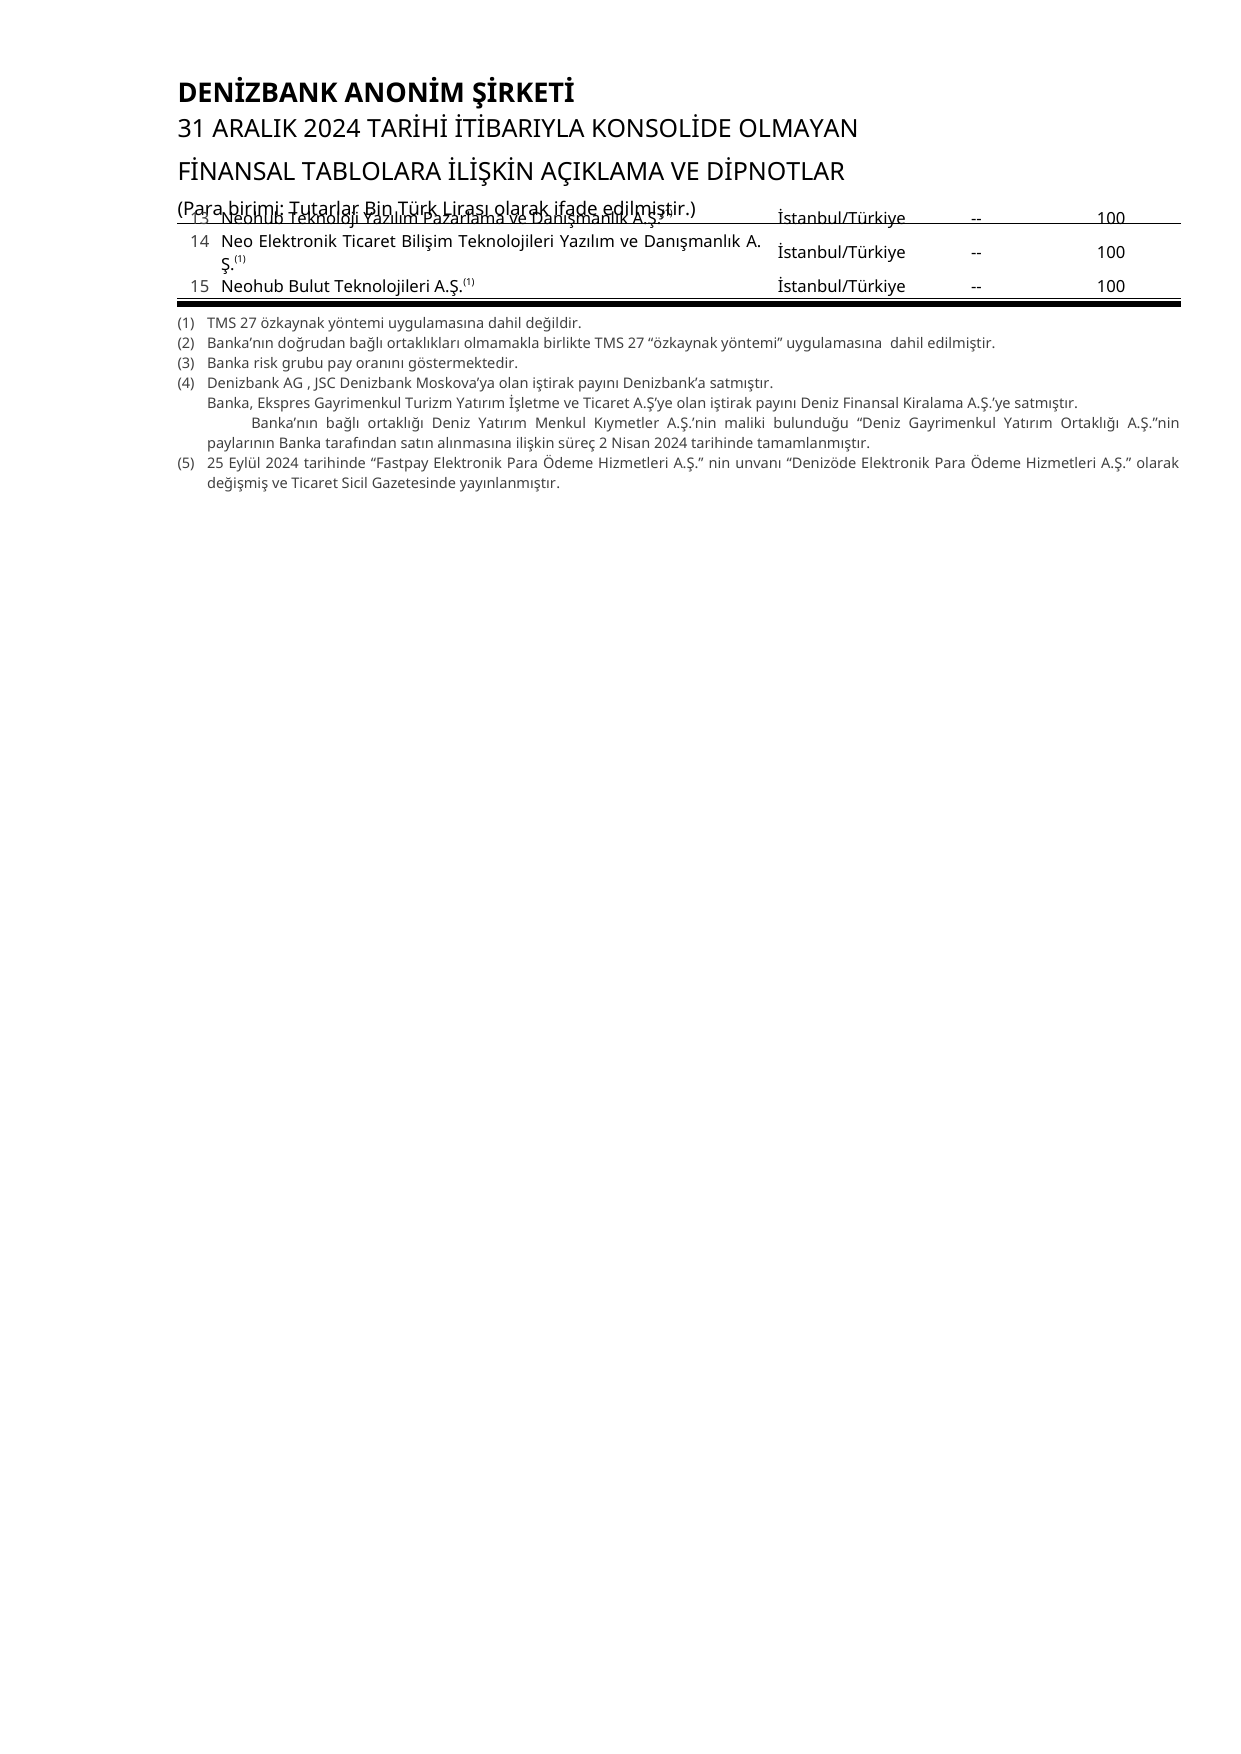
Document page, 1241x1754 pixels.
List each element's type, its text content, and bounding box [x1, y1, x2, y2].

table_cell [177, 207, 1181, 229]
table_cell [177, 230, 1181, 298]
text (5) 25 Eylül 2024 tarihinde “Fastpay Elektronik Para Ödeme Hizmetleri A.Ş.” nin unvanı “Denizöde Elektronik Para Ödeme Hizmetleri A.Ş.” olarak değişmiş ve Ticaret Sicil Gazetesinde yayınlanmıştır. [177, 452, 1181, 492]
text Banka, Ekspres Gayrimenkul Turizm Yatırım İşletme ve Ticaret A.Ş’ye olan iştirak payını Deniz Finansal Kiralama A.Ş.’ye satmıştır. [177, 393, 1181, 413]
text (1) TMS 27 özkaynak yöntemi uygulamasına dahil değildir. [177, 313, 1181, 333]
text Banka’nın bağlı ortaklığı Deniz Yatırım Menkul Kıymetler A.Ş.’nin maliki bulunduğu “Deniz Gayrimenkul Yatırım Ortaklığı A.Ş.”nin paylarının Banka tarafından satın alınmasına ilişkin süreç 2 Nisan 2024 tarihinde tamamlanmıştır. [207, 413, 1181, 452]
text (2) Banka’nın doğrudan bağlı ortaklıkları olmamakla birlikte TMS 27 “özkaynak yöntemi” uygulamasına dahil edilmiştir. [177, 333, 1181, 353]
text (3) Banka risk grubu pay oranını göstermektedir. [177, 353, 1181, 373]
text (4) Denizbank AG , JSC Denizbank Moskova’ya olan iştirak payını Denizbank’a satmıştır. [177, 373, 1181, 393]
